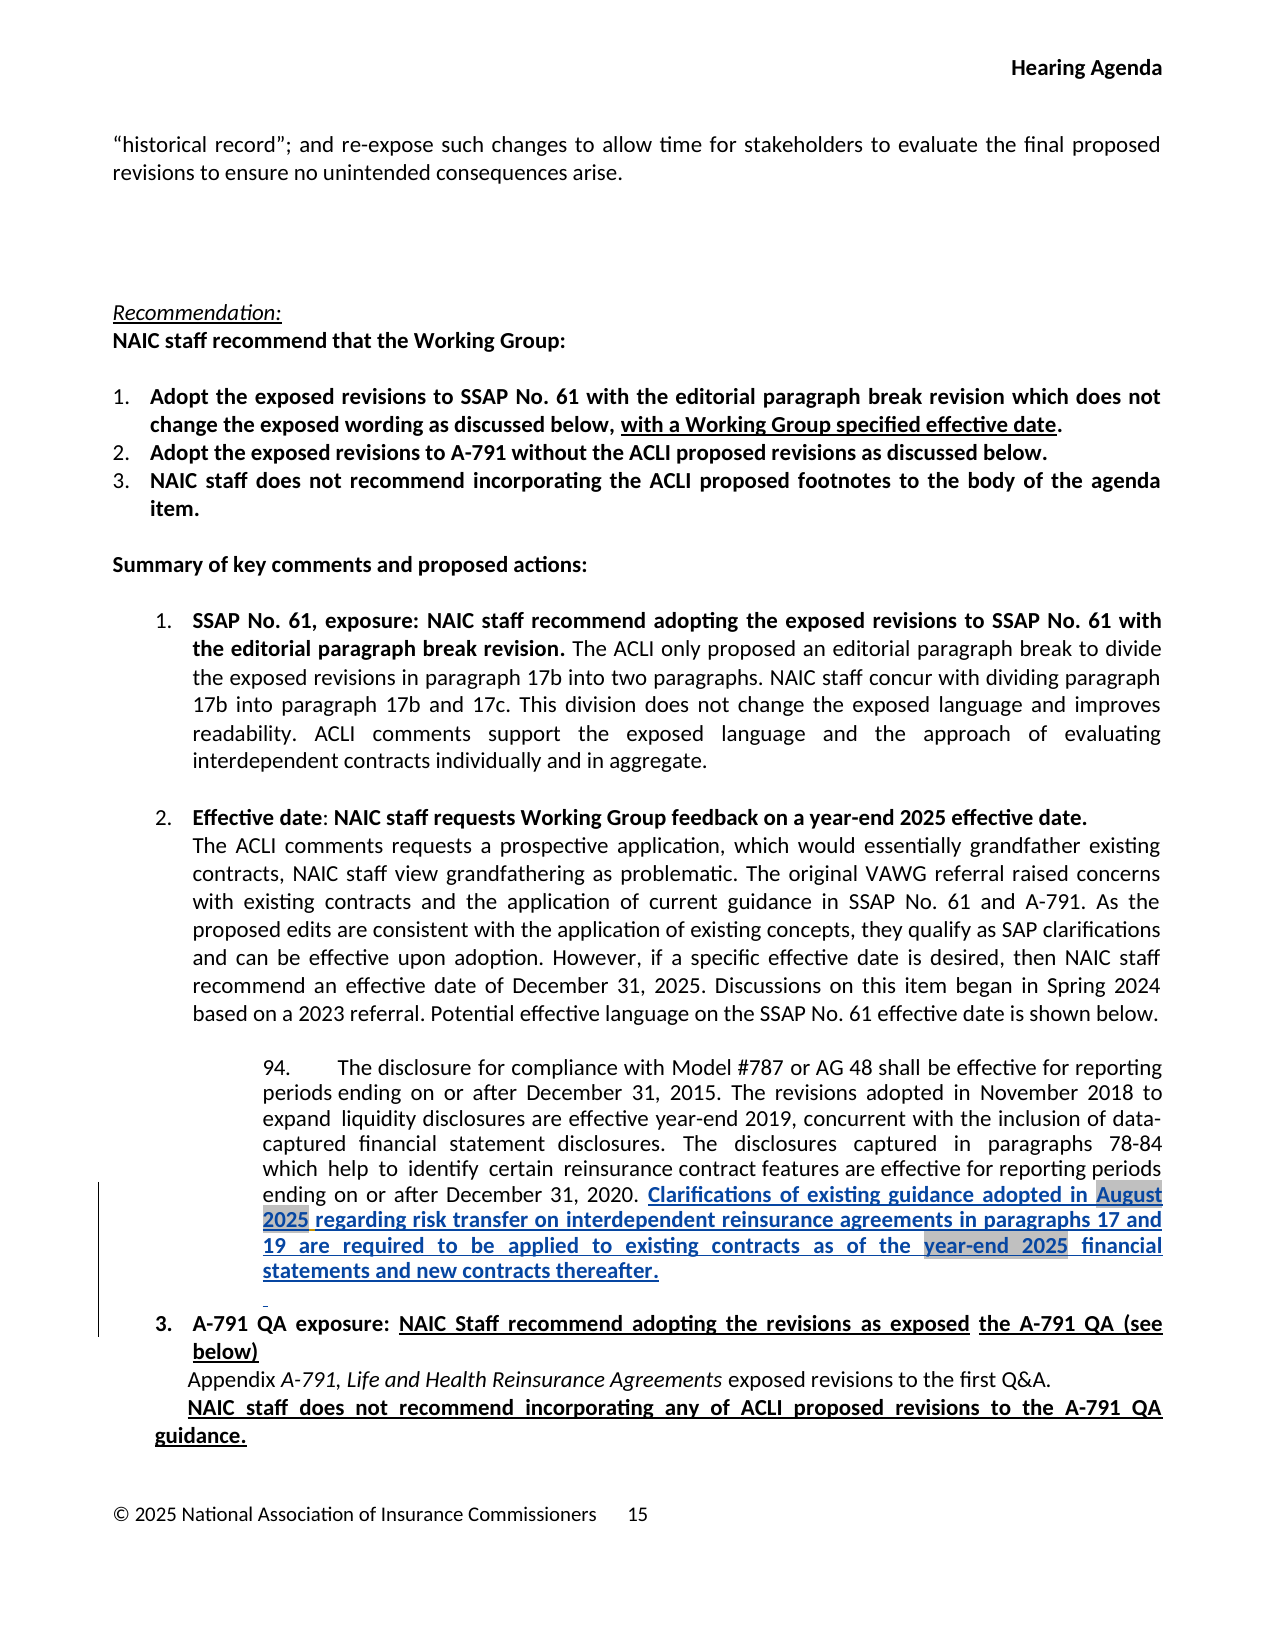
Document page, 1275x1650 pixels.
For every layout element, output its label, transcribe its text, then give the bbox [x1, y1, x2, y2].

list NAIC staff does not recommend incorporating any of ACLI proposed revisions to the A-791 QA guidance. [154, 1393, 1162, 1449]
list SSAP No. 61, exposure: NAIC staff recommend adopting the exposed revisions to SSAP No. 61 with the editorial paragraph break revision. The ACLI only proposed an editorial paragraph break to divide the exposed revisions in paragraph 17b into two paragraphs. NAIC staff concur with dividing paragraph 17b into paragraph 17b and 17c. This division does not change the exposed language and improves readability. ACLI comments support the exposed language and the approach of evaluating interdependent contracts individually and in aggregate. [155, 607, 1162, 775]
list The ACLI comments requests a prospective application, which would essentially grandfather existing contracts, NAIC staff view grandfathering as problematic. The original VAWG referral raised concerns with existing contracts and the application of current guidance in SSAP No. 61 and A-791. As the proposed edits are consistent with the application of existing concepts, they qualify as SAP clarifications and can be effective upon adoption. However, if a specific effective date is desired, then NAIC staff recommend an effective date of December 31, 2025. Discussions on this item began in Spring 2024 based on a 2023 referral. Potential effective language on the SSAP No. 61 effective date is shown below. [192, 831, 1162, 1027]
list A-791 QA exposure: NAIC Staff recommend adopting the revisions as exposed the A-791 QA (see below) [155, 1309, 1162, 1365]
text Recommendation: [112, 298, 1162, 326]
list Adopt the exposed revisions to A-791 without the ACLI proposed revisions as discussed below. [112, 438, 1162, 466]
list NAIC staff does not recommend incorporating the ACLI proposed footnotes to the body of the agenda item. [112, 466, 1162, 522]
list Appendix A-791, Life and Health Reinsurance Agreements exposed revisions to the first Q&A. [187, 1365, 1162, 1393]
text 94. The disclosure for compliance with Model #787 or AG 48 shall be effective for reporting periods ending on or after December 31, 2015. The revisions adopted in November 2018 to expand liquidity disclosures are effective year-end 2019, concurrent with the inclusion of data-captured financial statement disclosures. The disclosures captured in paragraphs 78-84 which help to identify certain reinsurance contract features are effective for reporting periods ending on or after December 31, 2020. [262, 1055, 1162, 1229]
list Effective date: NAIC staff requests Working Group feedback on a year-end 2025 effective date. [155, 803, 1162, 831]
text Summary of key comments and proposed actions: [112, 551, 1162, 578]
list Adopt the exposed revisions to SSAP No. 61 with the editorial paragraph break revision which does not change the exposed wording as discussed below, with a Working Group specified effective date. [112, 382, 1162, 438]
text NAIC staff recommend that the Working Group: [112, 326, 1162, 354]
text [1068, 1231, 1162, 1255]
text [112, 130, 1162, 186]
